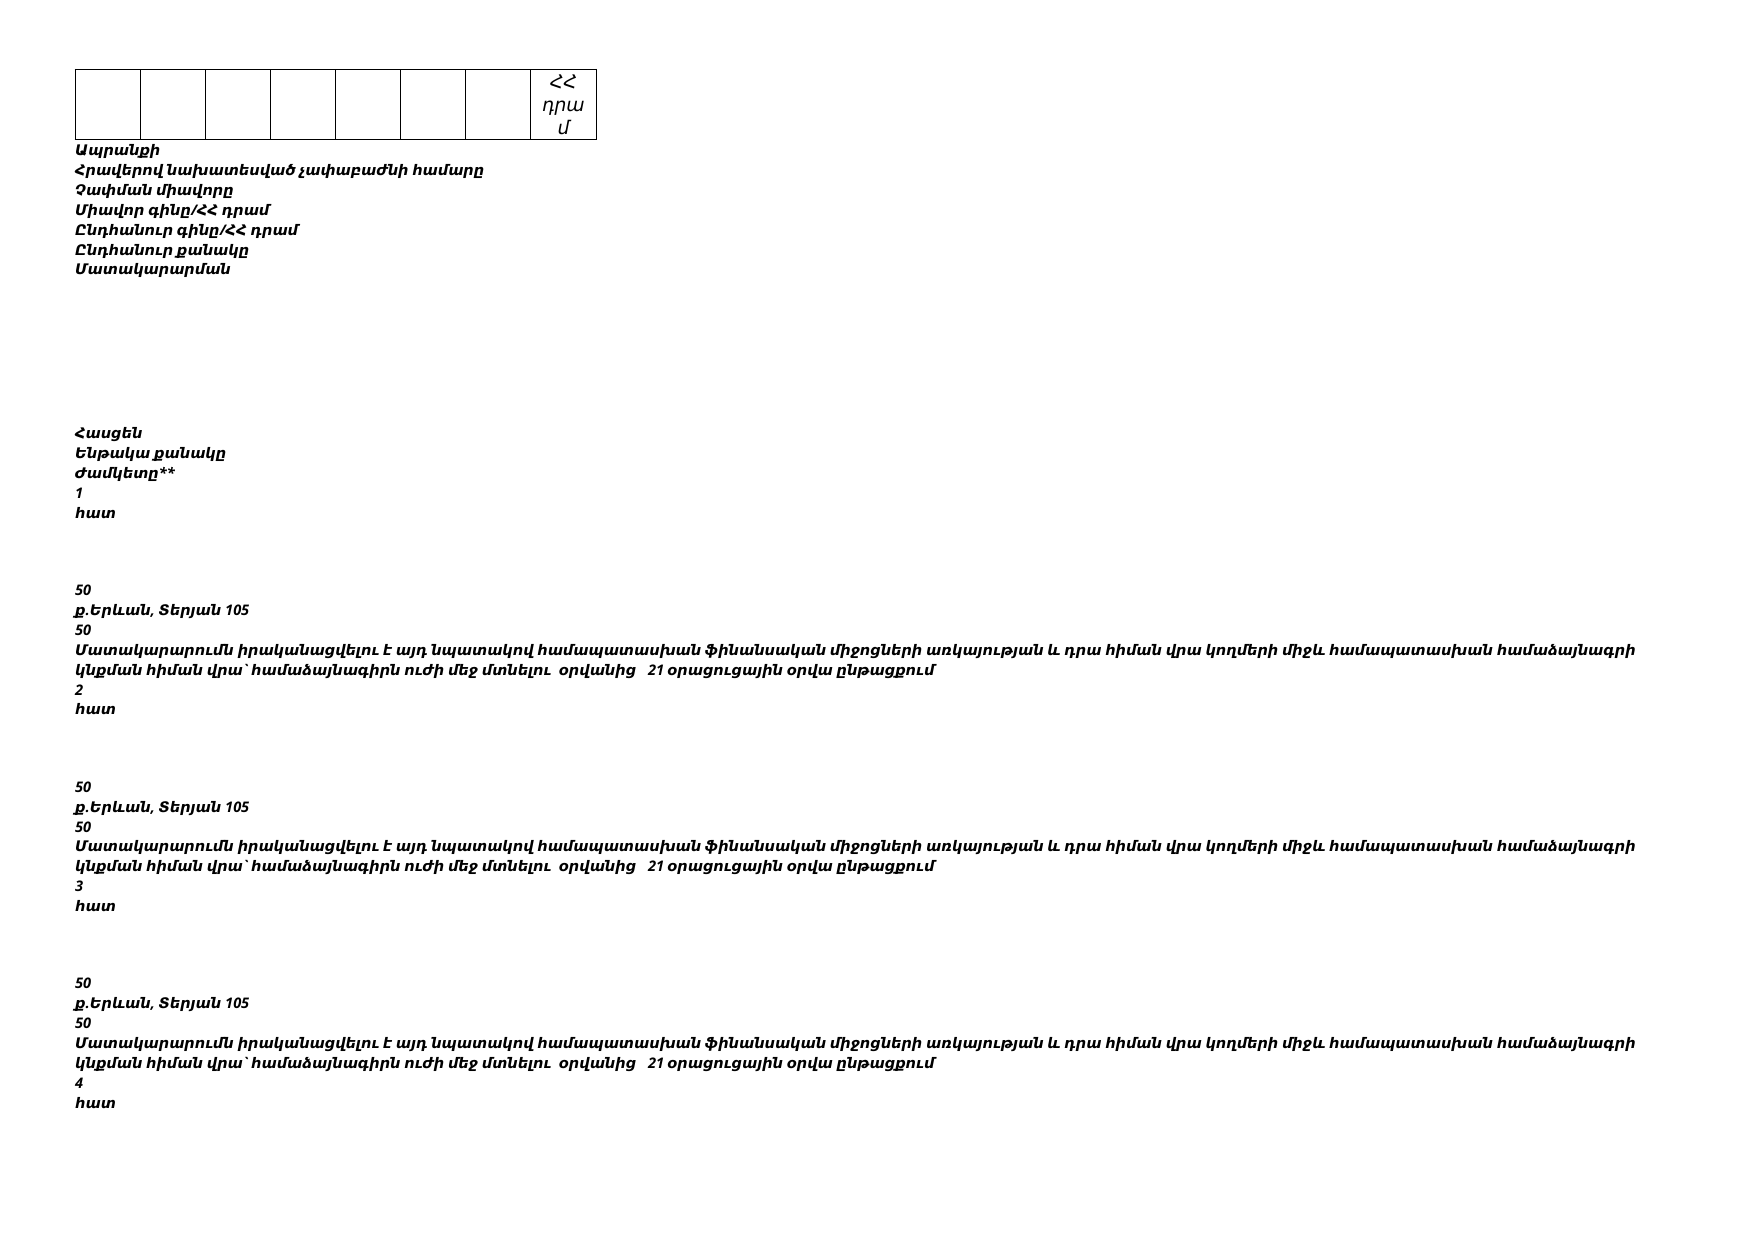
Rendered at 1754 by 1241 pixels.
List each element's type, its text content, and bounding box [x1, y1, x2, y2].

text ՀՀ դրամ [542, 70, 585, 139]
